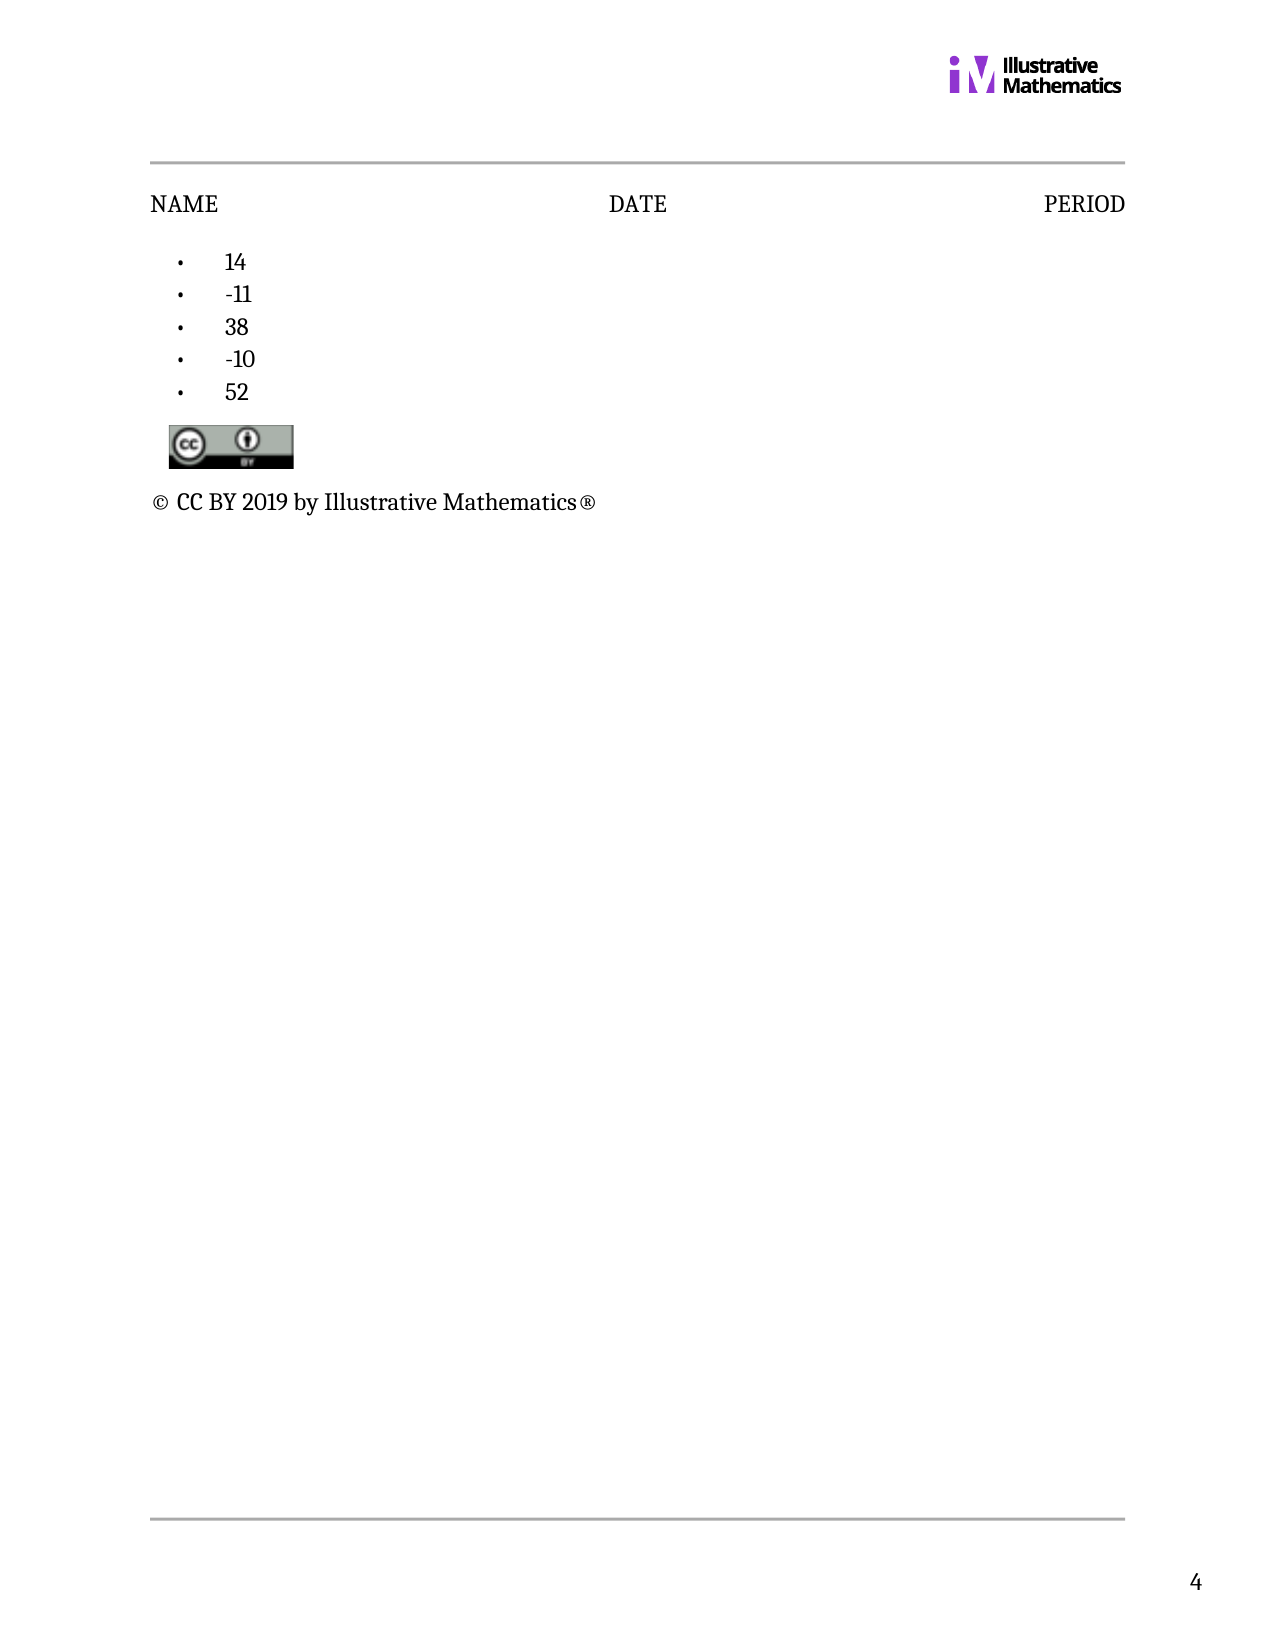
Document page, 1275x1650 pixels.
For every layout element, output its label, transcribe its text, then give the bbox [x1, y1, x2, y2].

list -10 [175, 345, 1125, 374]
list 14 [175, 247, 1125, 276]
list 38 [175, 312, 1125, 341]
list -11 [175, 280, 1125, 309]
text © CC BY 2019 by Illustrative Mathematics® [150, 487, 1125, 516]
list 52 [175, 377, 1125, 406]
picture [168, 425, 294, 469]
picture [949, 55, 1121, 93]
